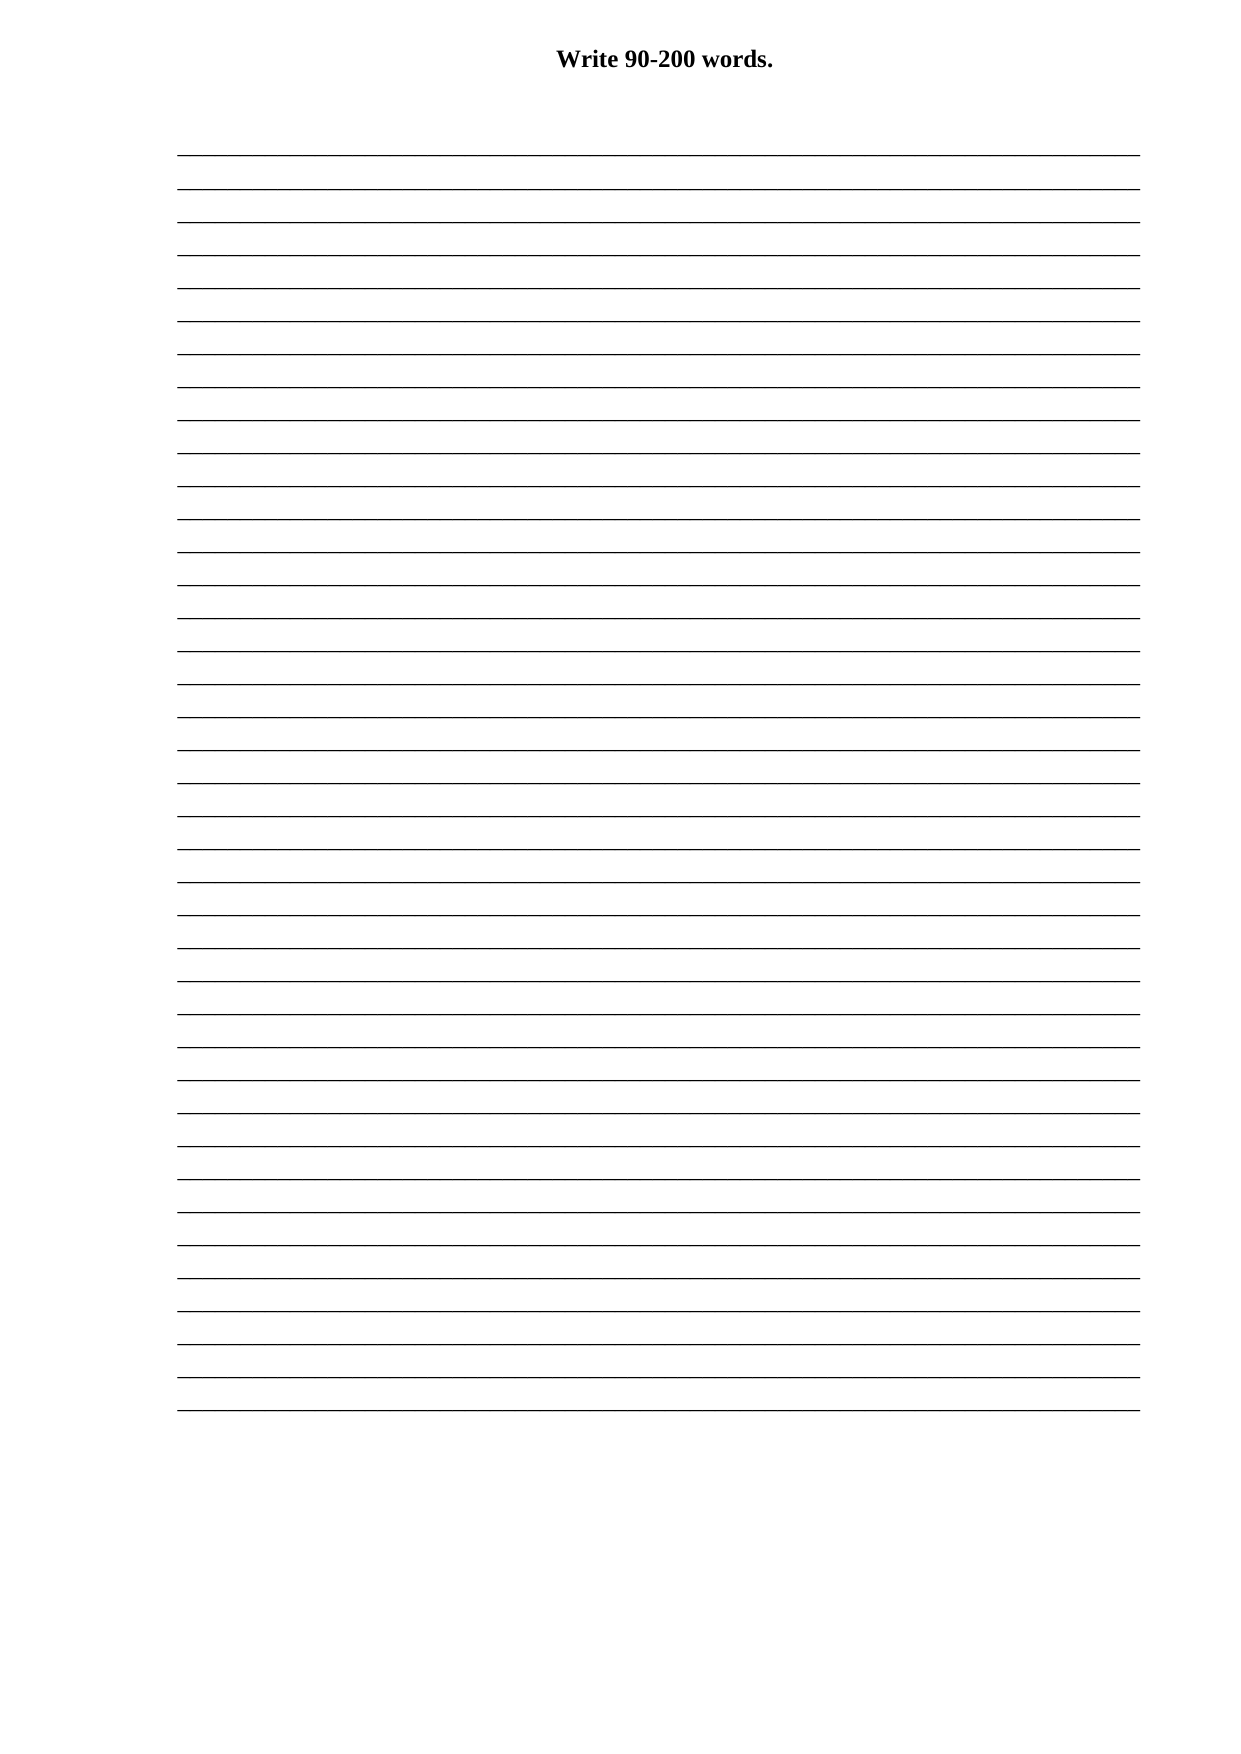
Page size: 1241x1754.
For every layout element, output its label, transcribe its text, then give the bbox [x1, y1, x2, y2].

text Write 90-200 words. [177, 44, 1152, 73]
text ___________________________________________________________________________________________________________________________________________________________________________________________________________________________________________________________________________________________________________________________________________________________________________________________________________________________________________________________________________________________________________________________________________________________________________________________________________________________________________________________________________________________________________________________________________________________________________________________________________________________________________________________________________________________________________________________________________________________________________________________________________________________________________________________________________________________________________________________________________________________________________________________________________________________________________________________________________________________________________________________________________________________________________________________________________________________________________________________________________________________________________________________________________________________________________________________________________________________________________________________________________________________________________________________________________________________________________________________________________________________________________________________________________________________________________________________________________________________________________________________________________________________________________________________________________________________________________________________________________________________________________________________________________________________________________________________________________________________________________________________________________________________________________________________________________________________________________________________________________________________________________________________________________________________________________________________________________________________________________________________________________________________________________________________________________________________________________________________________________________________________________________________________________________________________________________________________________________________________________________________________________________________________________________________________________________________________________________________ [177, 131, 1152, 1414]
